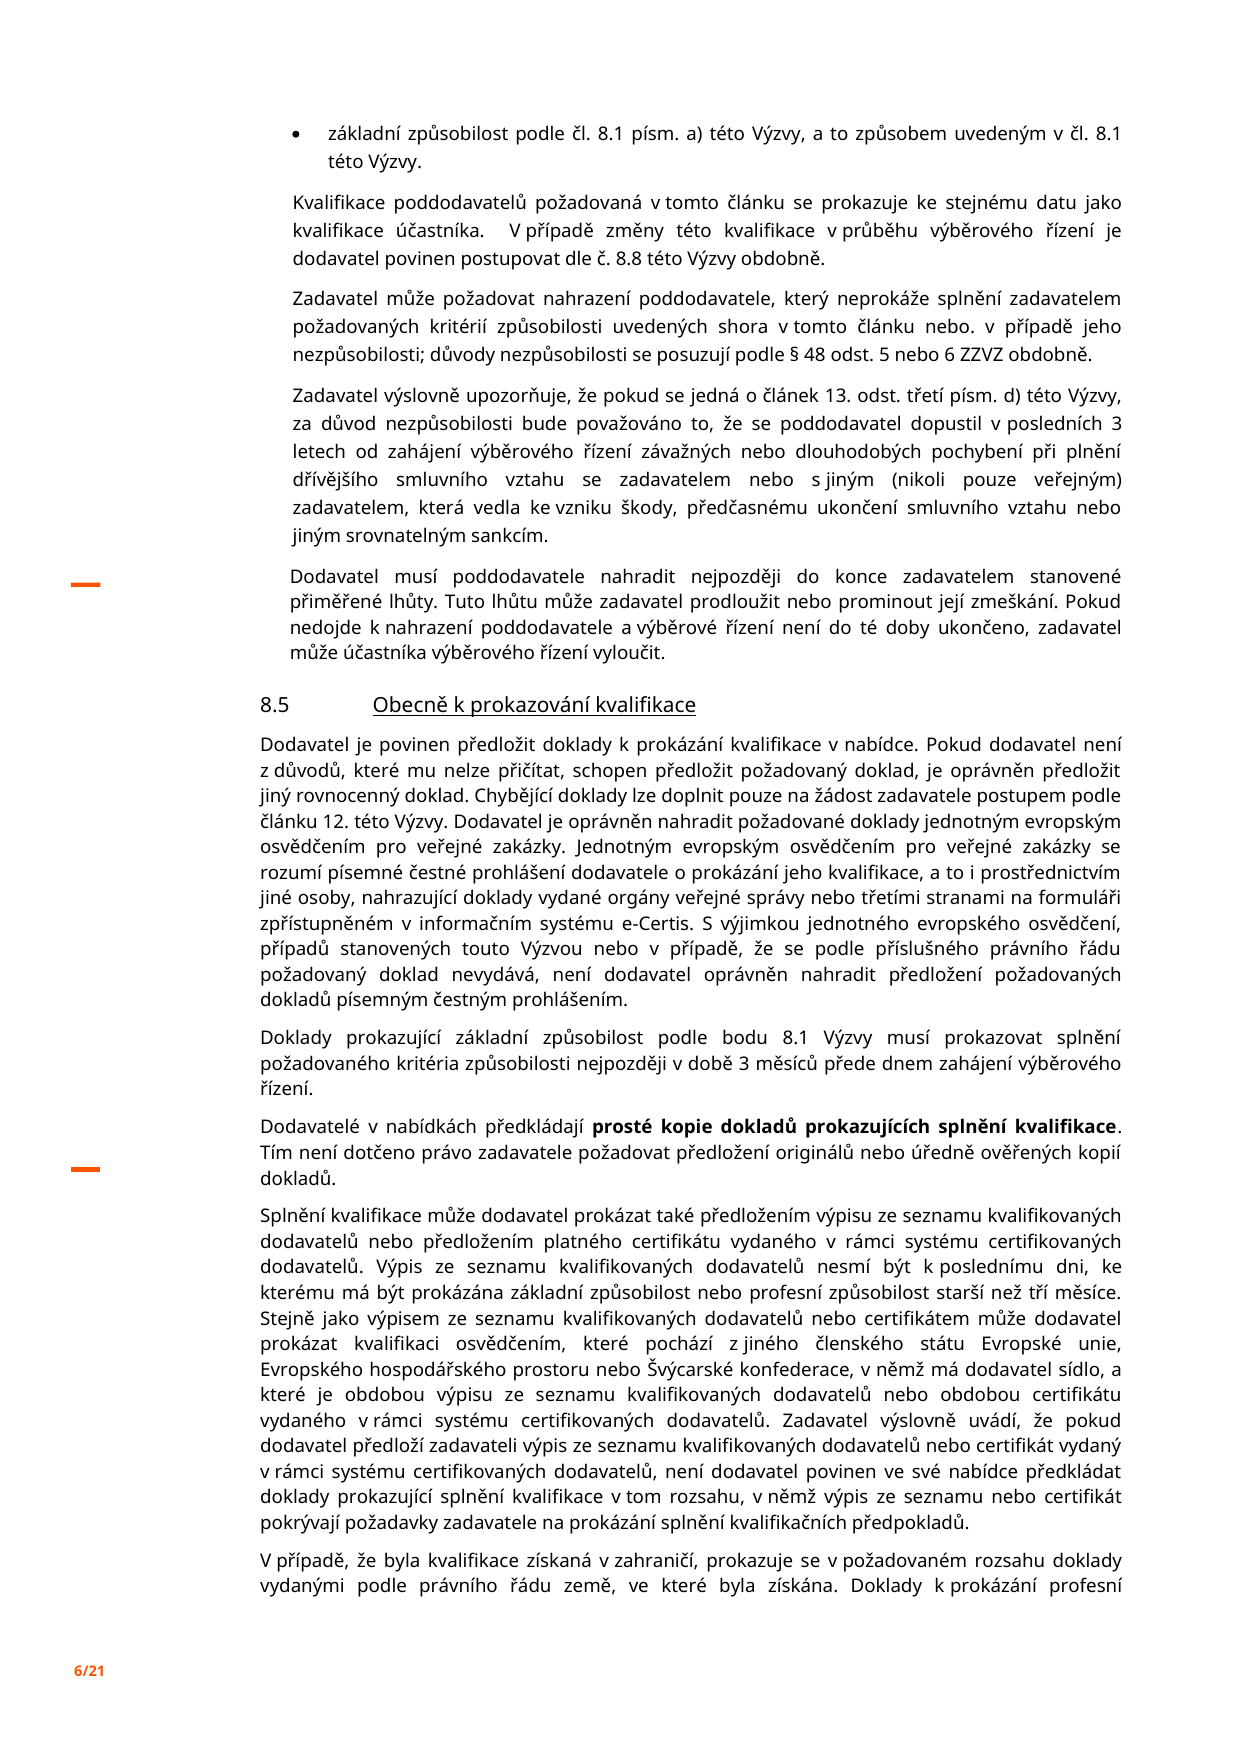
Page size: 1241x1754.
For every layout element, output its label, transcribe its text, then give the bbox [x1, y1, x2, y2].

text základní způsobilost podle čl. 8.1 písm. a) této Výzvy, a to způsobem uvedeným v čl. 8.1 této Výzvy. [292, 121, 1122, 174]
text Dodavatel je povinen předložit doklady k prokázání kvalifikace v nabídce. Pokud dodavatel není z důvodů, které mu nelze přičítat, schopen předložit požadovaný doklad, je oprávněn předložit jiný rovnocenný doklad. Chybějící doklady lze doplnit pouze na žádost zadavatele postupem podle článku 12. této Výzvy. Dodavatel je oprávněn nahradit požadované doklady jednotným evropským osvědčením pro veřejné zakázky. Jednotným evropským osvědčením pro veřejné zakázky se rozumí písemné čestné prohlášení dodavatele o prokázání jeho kvalifikace, a to i prostřednictvím jiné osoby, nahrazující doklady vydané orgány veřejné správy nebo třetími stranami na formuláři zpřístupněném v informačním systému e-Certis. S výjimkou jednotného evropského osvědčení, případů stanovených touto Výzvou nebo v případě, že se podle příslušného právního řádu požadovaný doklad nevydává, není dodavatel oprávněn nahradit předložení požadovaných dokladů písemným čestným prohlášením. [260, 731, 1122, 1012]
text Splnění kvalifikace může dodavatel prokázat také předložením výpisu ze seznamu kvalifikovaných dodavatelů nebo předložením platného certifikátu vydaného v rámci systému certifikovaných dodavatelů. Výpis ze seznamu kvalifikovaných dodavatelů nesmí být k poslednímu dni, ke kterému má být prokázána základní způsobilost nebo profesní způsobilost starší než tří měsíce. Stejně jako výpisem ze seznamu kvalifikovaných dodavatelů nebo certifikátem může dodavatel prokázat kvalifikaci osvědčením, které pochází z jiného členského státu Evropské unie, Evropského hospodářského prostoru nebo Švýcarské konfederace, v němž má dodavatel sídlo, a které je obdobou výpisu ze seznamu kvalifikovaných dodavatelů nebo obdobou certifikátu vydaného v rámci systému certifikovaných dodavatelů. Zadavatel výslovně uvádí, že pokud dodavatel předloží zadavateli výpis ze seznamu kvalifikovaných dodavatelů nebo certifikát vydaný v rámci systému certifikovaných dodavatelů, není dodavatel povinen ve své nabídce předkládat doklady prokazující splnění kvalifikace v tom rozsahu, v němž výpis ze seznamu nebo certifikát pokrývají požadavky zadavatele na prokázání splnění kvalifikačních předpokladů. [260, 1203, 1122, 1534]
text Kvalifikace poddodavatelů požadovaná v tomto článku se prokazuje ke stejnému datu jako kvalifikace účastníka. V případě změny této kvalifikace v průběhu výběrového řízení je dodavatel povinen postupovat dle č. 8.8 této Výzvy obdobně. [292, 189, 1122, 271]
list Obecně k prokazování kvalifikace [260, 691, 1122, 719]
text Zadavatel výslovně upozorňuje, že pokud se jedná o článek 13. odst. třetí písm. d) této Výzvy, za důvod nezpůsobilosti bude považováno to, že se poddodavatel dopustil v posledních 3 letech od zahájení výběrového řízení závažných nebo dlouhodobých pochybení při plnění dřívějšího smluvního vztahu se zadavatelem nebo s jiným (nikoli pouze veřejným) zadavatelem, která vedla ke vzniku škody, předčasnému ukončení smluvního vztahu nebo jiným srovnatelným sankcím. [292, 382, 1122, 548]
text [260, 1547, 1122, 1598]
text Zadavatel může požadovat nahrazení poddodavatele, který neprokáže splnění zadavatelem požadovaných kritérií způsobilosti uvedených shora v tomto článku nebo. v případě jeho nezpůsobilosti; důvody nezpůsobilosti se posuzují podle § 48 odst. 5 nebo 6 ZZVZ obdobně. [292, 286, 1122, 367]
text Doklady prokazující základní způsobilost podle bodu 8.1 Výzvy musí prokazovat splnění požadovaného kritéria způsobilosti nejpozději v době 3 měsíců přede dnem zahájení výběrového řízení. [260, 1025, 1122, 1101]
text Dodavatelé v nabídkách předkládají prosté kopie dokladů prokazujících splnění kvalifikace. Tím není dotčeno právo zadavatele požadovat předložení originálů nebo úředně ověřených kopií dokladů. [260, 1114, 1122, 1190]
text Dodavatel musí poddodavatele nahradit nejpozději do konce zadavatelem stanovené přiměřené lhůty. Tuto lhůtu může zadavatel prodloužit nebo prominout její zmeškání. Pokud nedojde k nahrazení poddodavatele a výběrové řízení není do té doby ukončeno, zadavatel může účastníka výběrového řízení vyloučit. [289, 563, 1122, 665]
